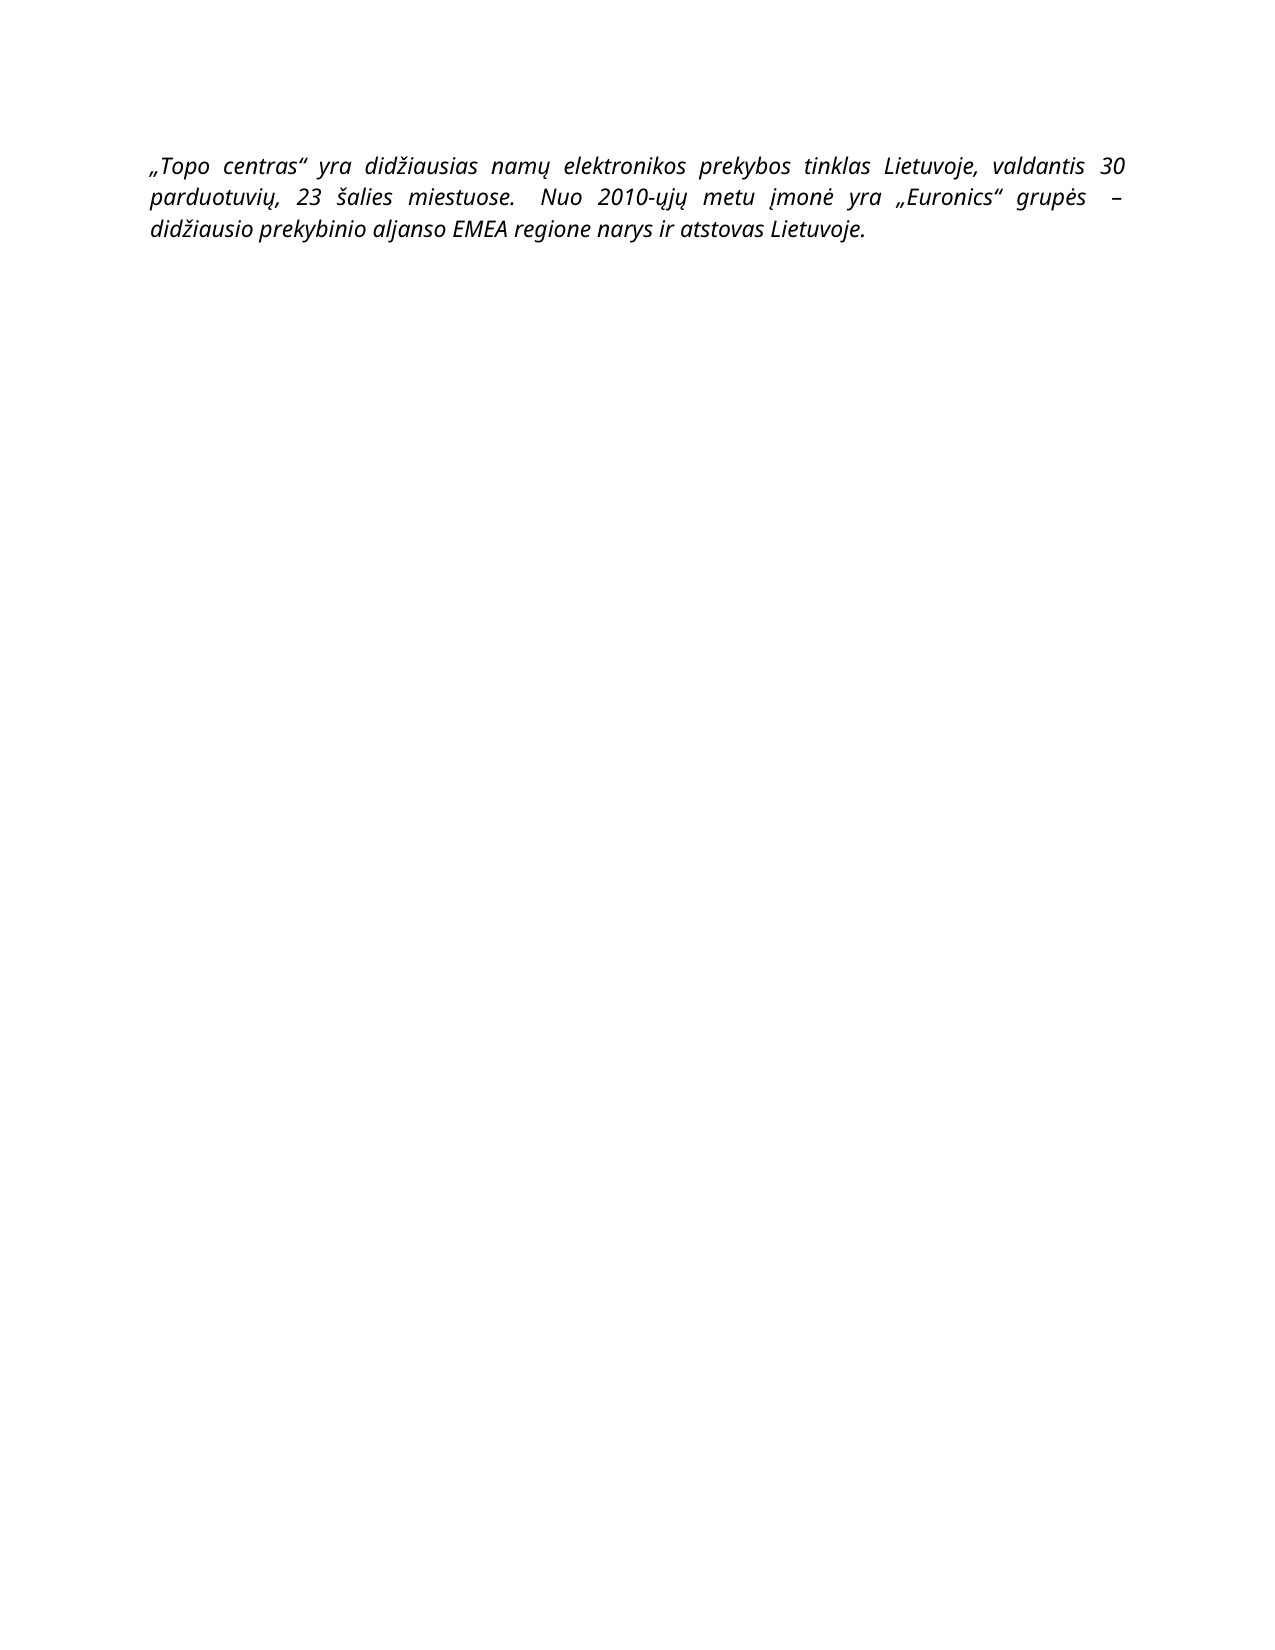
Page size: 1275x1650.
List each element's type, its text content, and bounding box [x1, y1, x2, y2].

text „Topo centras“ yra didžiausias namų elektronikos prekybos tinklas Lietuvoje, valdantis 30 parduotuvių, 23 šalies miestuose. Nuo 2010-ųjų metu įmonė yra „Euronics“ grupės – didžiausio prekybinio aljanso EMEA regione narys ir atstovas Lietuvoje. [150, 150, 1125, 244]
